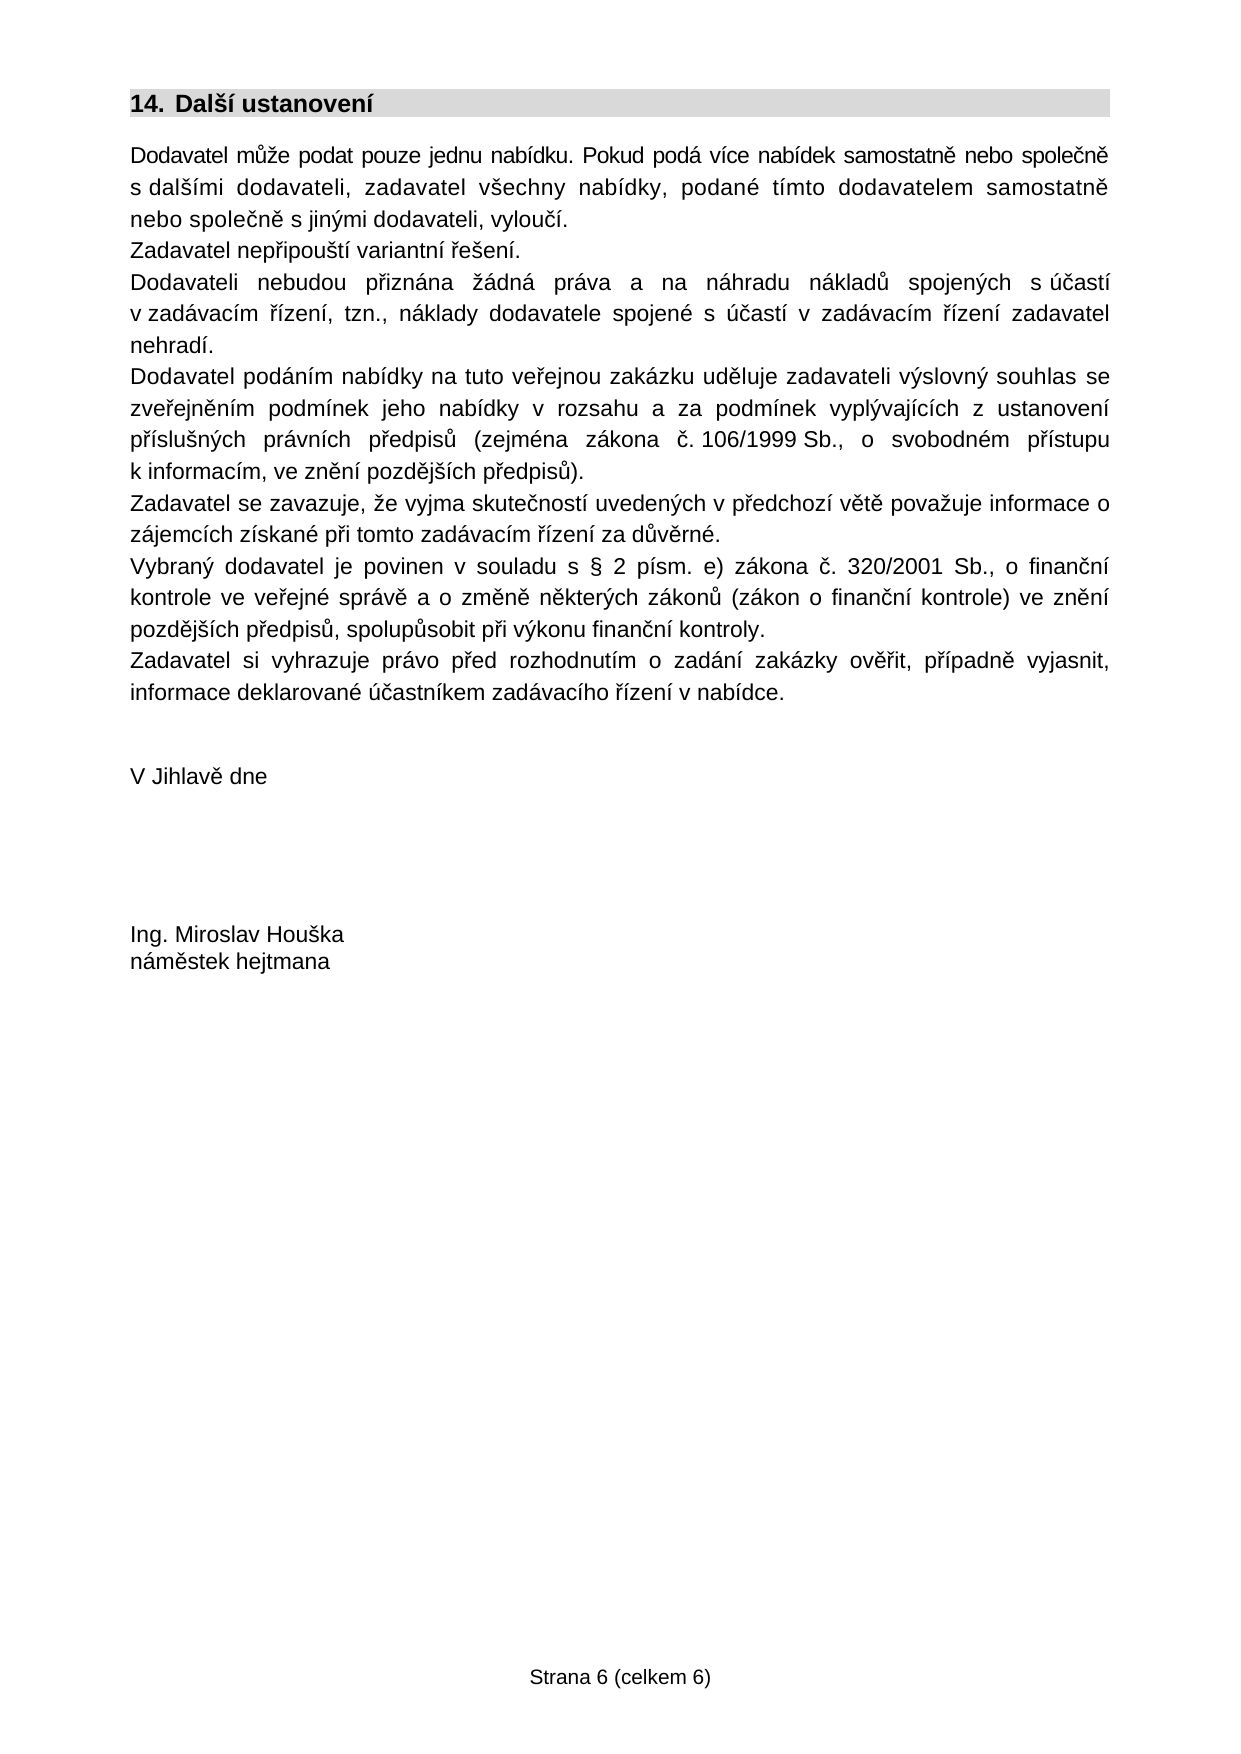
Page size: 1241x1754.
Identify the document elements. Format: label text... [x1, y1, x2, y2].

text Dodavatel podáním nabídky na tuto veřejnou zakázku uděluje zadavateli výslovný souhlas se zveřejněním podmínek jeho nabídky v rozsahu a za podmínek vyplývajících z ustanovení příslušných právních předpisů (zejména zákona č. 106/1999 Sb., o svobodném přístupu k informacím, ve znění pozdějších předpisů). [130, 363, 1110, 484]
text Zadavatel nepřipouští variantní řešení. [130, 237, 1110, 263]
text Ing. Miroslav Houška [130, 921, 1110, 948]
text náměstek hejtmana [130, 948, 1110, 974]
text Zadavatel si vyhrazuje právo před rozhodnutím o zadání zakázky ověřit, případně vyjasnit, informace deklarované účastníkem zadávacího řízení v nabídce. [130, 647, 1110, 705]
subtitle Další ustanovení [130, 89, 1110, 117]
text Dodavatel může podat pouze jednu nabídku. Pokud podá více nabídek samostatně nebo společně s dalšími dodavateli, zadavatel všechny nabídky, podané tímto dodavatelem samostatně nebo společně s jinými dodavateli, vyloučí. [130, 142, 1110, 232]
text Zadavatel se zavazuje, že vyjma skutečností uvedených v předchozí větě považuje informace o zájemcích získané při tomto zadávacím řízení za důvěrné. [130, 489, 1110, 547]
text V Jihlavě dne [130, 763, 1110, 789]
text Vybraný dodavatel je povinen v souladu s § 2 písm. e) zákona č. 320/2001 Sb., o finanční kontrole ve veřejné správě a o změně některých zákonů (zákon o finanční kontrole) ve znění pozdějších předpisů, spolupůsobit při výkonu finanční kontroly. [130, 553, 1110, 642]
text Dodavateli nebudou přiznána žádná práva a na náhradu nákladů spojených s účastí v zadávacím řízení, tzn., náklady dodavatele spojené s účastí v zadávacím řízení zadavatel nehradí. [130, 269, 1110, 358]
